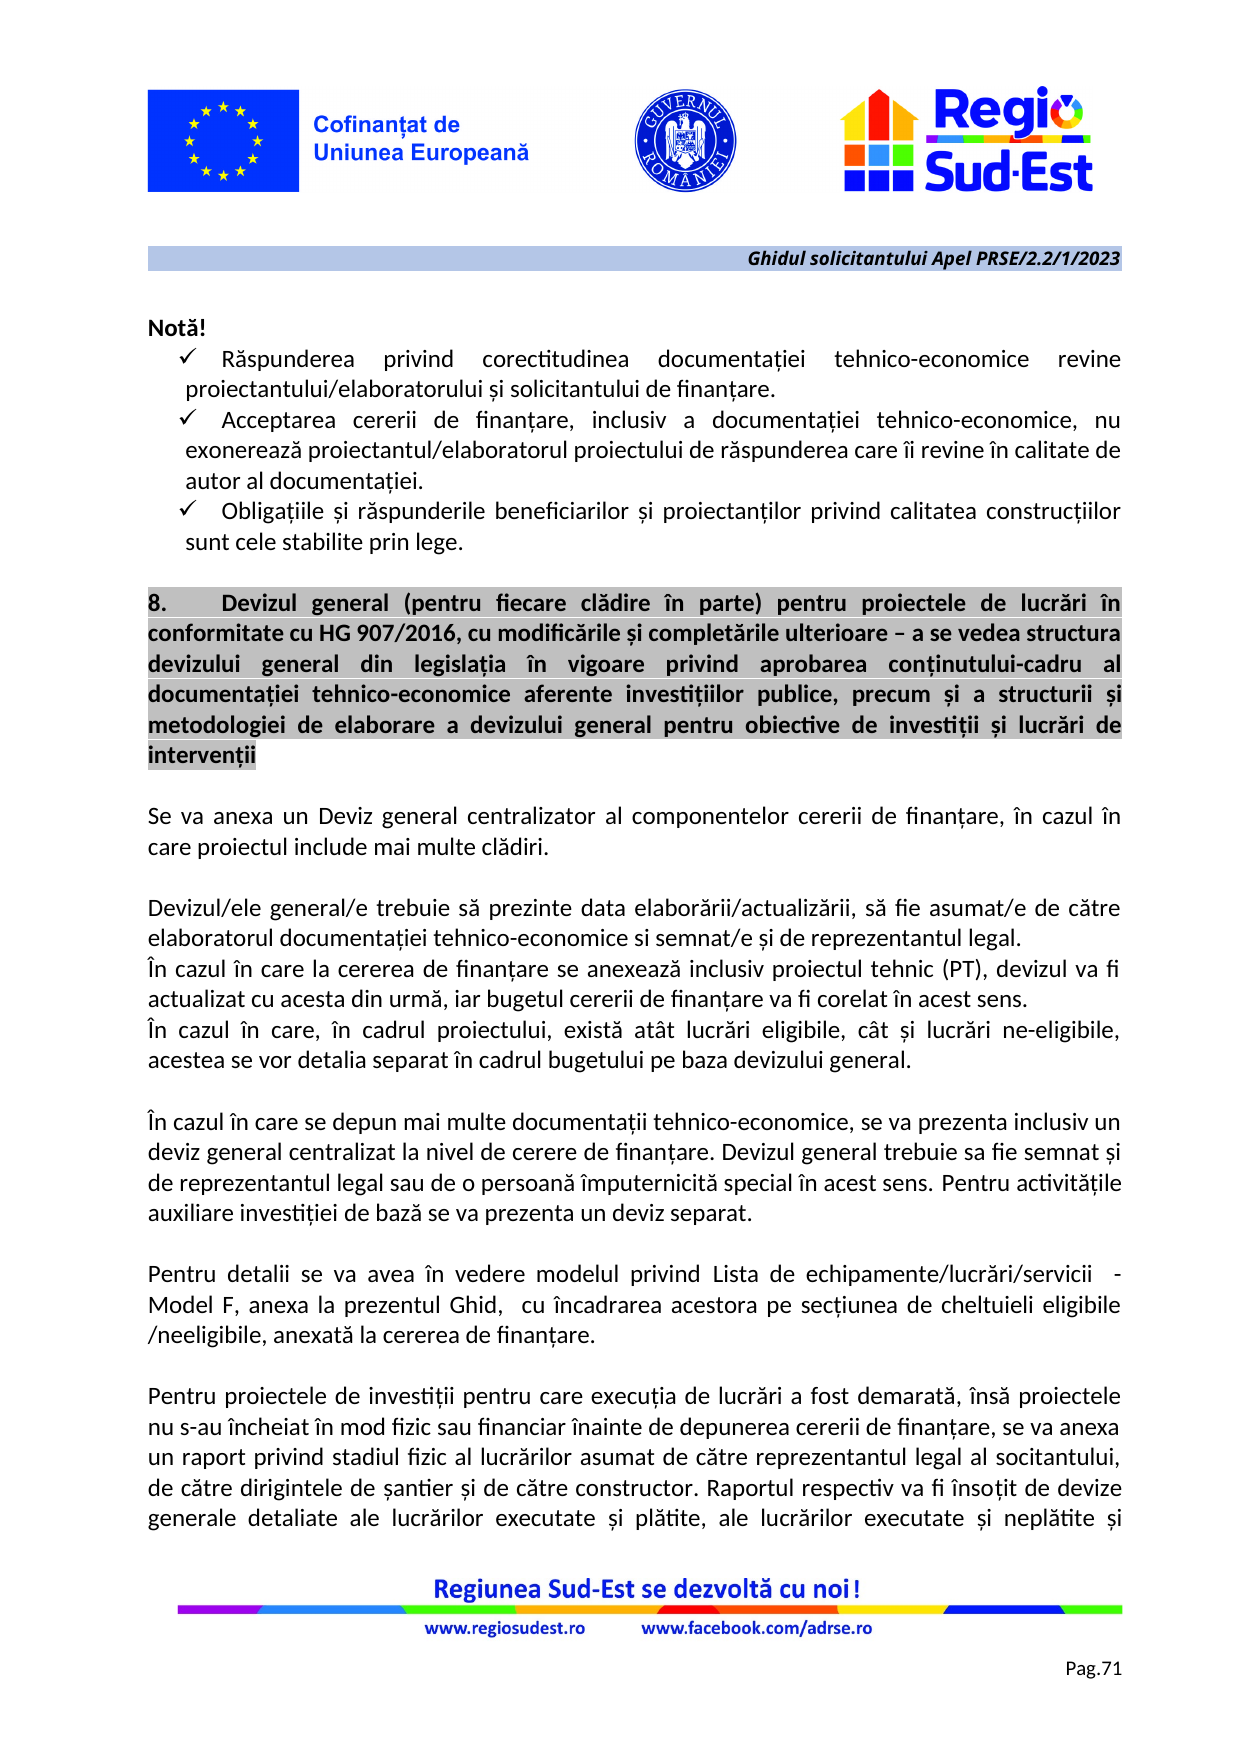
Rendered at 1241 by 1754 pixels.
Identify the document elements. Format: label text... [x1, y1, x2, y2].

picture [177, 1578, 1123, 1643]
list Devizul general (pentru fiecare clădire în parte) pentru proiectele de lucrări în conformitate cu HG 907/2016, cu modificările și completările ulterioare – a se vedea structura devizului general din legislația în vigoare privind aprobarea conţinutului-cadru al documentaţiei tehnico-economice aferente investiţiilor publice, precum şi a structurii şi metodologiei de elaborare a devizului general pentru obiective de investiţii şi lucrări de intervenţii [148, 739, 1122, 770]
list Se va anexa un Deviz general centralizator al componentelor cererii de finanțare, în cazul în care proiectul include mai multe clădiri. [148, 801, 1122, 862]
list Obligațiile și răspunderile beneficiarilor și proiectanților privind calitatea construcțiilor sunt cele stabilite prin lege. [177, 495, 1122, 556]
text Devizul/ele general/e trebuie să prezinte data elaborării/actualizării, să fie asumat/e de către elaboratorul documentației tehnico-economice si semnat/e și de reprezentantul legal. [148, 892, 1122, 953]
list În cazul în care se depun mai multe documentații tehnico-economice, se va prezenta inclusiv un deviz general centralizat la nivel de cerere de finanţare. Devizul general trebuie sa fie semnat și de reprezentantul legal sau de o persoană împuternicită special în acest sens. Pentru activitățile auxiliare investiției de bază se va prezenta un deviz separat. [148, 1106, 1122, 1228]
list Răspunderea privind corectitudinea documentației tehnico-economice revine proiectantului/elaboratorului și solicitantului de finanțare. [177, 343, 1122, 404]
list În cazul în care, în cadrul proiectului, există atât lucrări eligibile, cât și lucrări ne-eligibile, acestea se vor detalia separat în cadrul bugetului pe baza devizului general. [148, 1014, 1122, 1075]
list Pentru detalii se va avea în vedere modelul privind Lista de echipamente/lucrări/servicii - Model F, anexa la prezentul Ghid, cu încadrarea acestora pe secțiunea de cheltuieli eligibile /neeligibile, anexată la cererea de finanțare. [148, 1258, 1122, 1350]
text Notă! [148, 312, 1122, 343]
text În cazul în care la cererea de finanțare se anexează inclusiv proiectul tehnic (PT), devizul va fi actualizat cu acesta din urmă, iar bugetul cererii de finanțare va fi corelat în acest sens. [148, 953, 1122, 1014]
list Acceptarea cererii de finanțare, inclusiv a documentației tehnico-economice, nu exonerează proiectantul/elaboratorul proiectului de răspunderea care îi revine în calitate de autor al documentației. [177, 404, 1122, 495]
picture [147, 86, 1093, 193]
